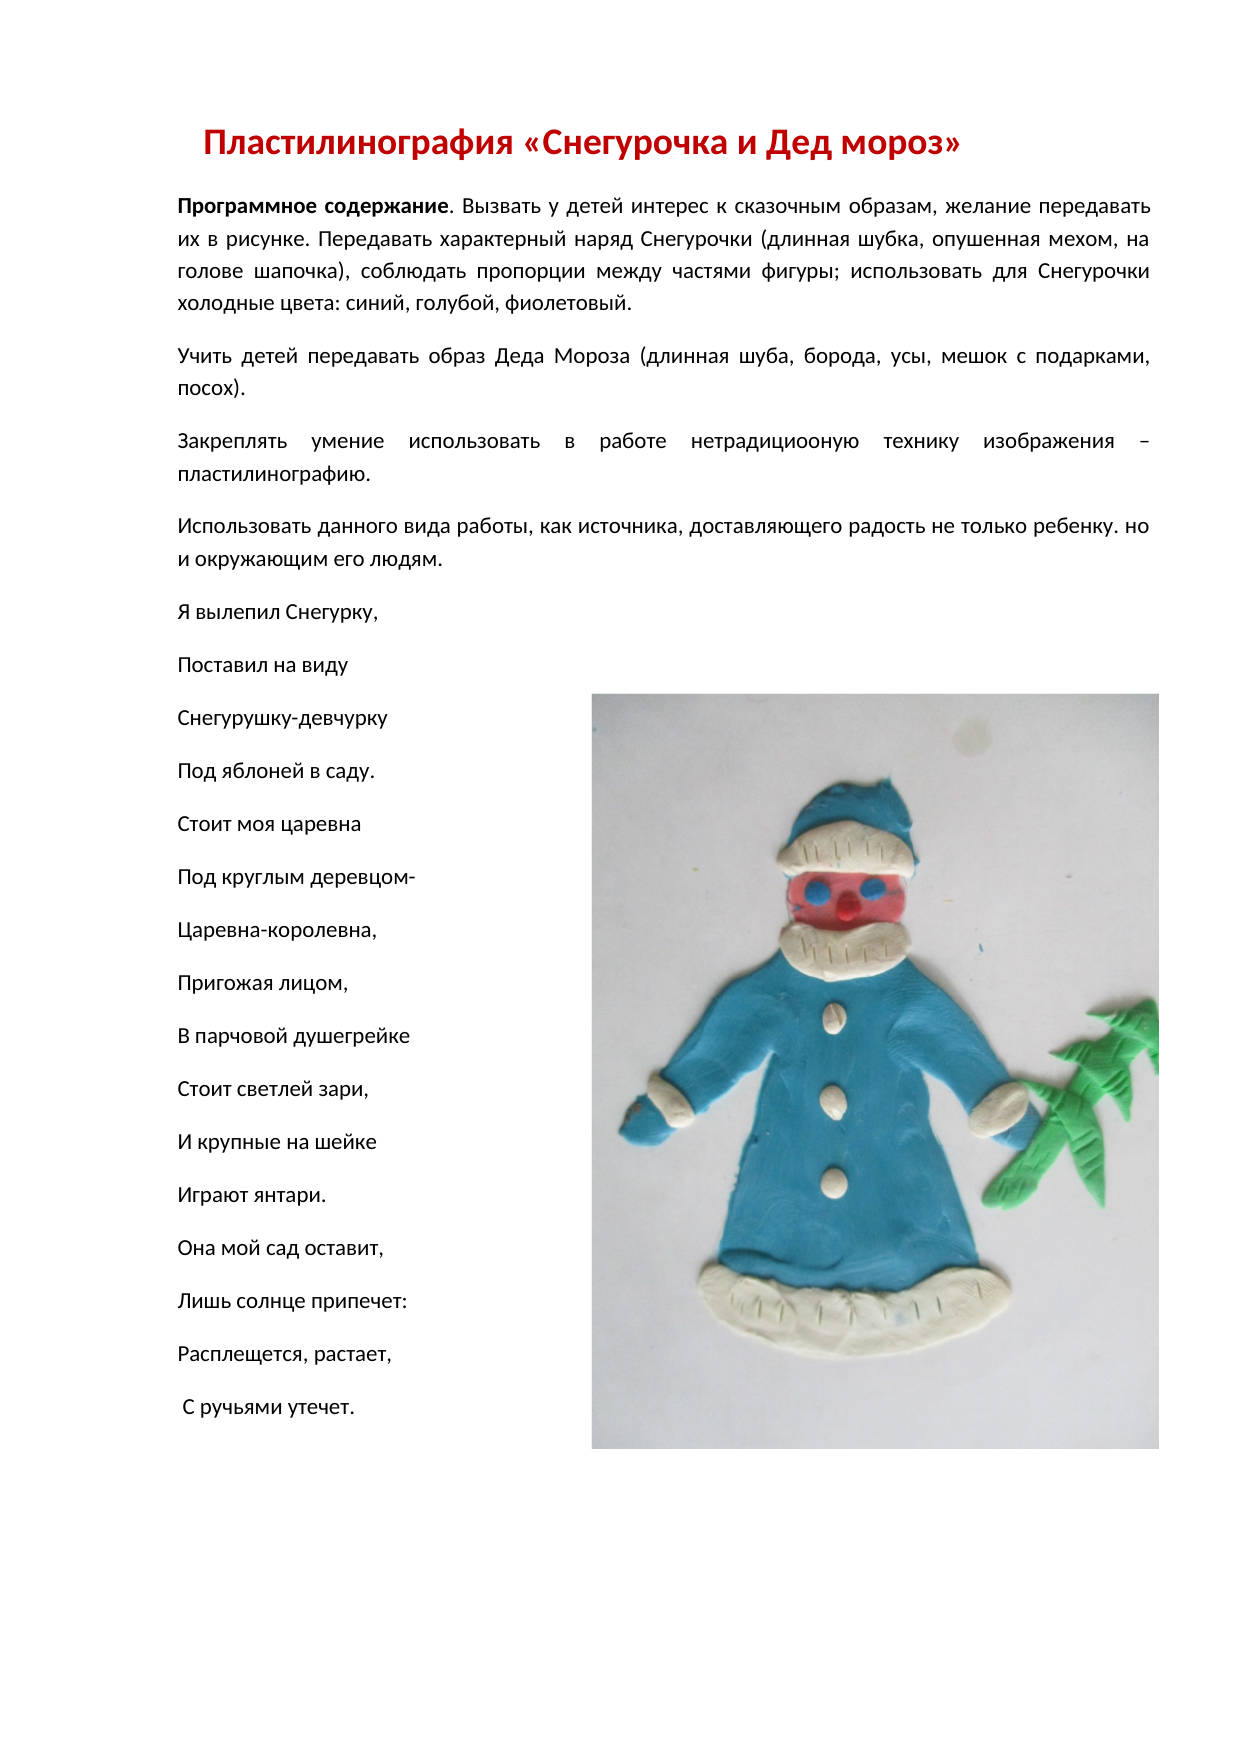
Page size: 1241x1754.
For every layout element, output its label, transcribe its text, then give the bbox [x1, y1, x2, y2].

text Играют янтари. [177, 1180, 592, 1208]
picture [592, 694, 1158, 1449]
text Пластилинография «Снегурочка и Дед мороз» [177, 118, 1152, 164]
text И крупные на шейке [177, 1127, 592, 1155]
text Программное содержание. Вызвать у детей интерес к сказочным образам, желание передавать их в рисунке. Передавать характерный наряд Снегурочки (длинная шубка, опушенная мехом, на голове шапочка), соблюдать пропорции между частями фигуры; использовать для Снегурочки холодные цвета: синий, голубой, фиолетовый. [177, 192, 1152, 316]
text Под круглым деревцом- [177, 862, 592, 890]
text Она мой сад оставит, [177, 1233, 592, 1261]
text Снегурушку-девчурку [177, 703, 592, 731]
text Поставил на виду [177, 650, 1152, 678]
text Стоит моя царевна [177, 809, 592, 837]
text Пригожая лицом, [177, 968, 592, 996]
text Стоит светлей зари, [177, 1074, 592, 1102]
text С ручьями утечет. [177, 1392, 592, 1420]
text Под яблоней в саду. [177, 756, 592, 784]
text Использовать данного вида работы, как источника, доставляющего радость не только ребенку. но и окружающим его людям. [177, 512, 1152, 572]
text Царевна-королевна, [177, 915, 592, 943]
text Лишь солнце припечет: [177, 1286, 592, 1314]
text Я вылепил Снегурку, [177, 597, 1152, 625]
text В парчовой душегрейке [177, 1021, 592, 1049]
text Учить детей передавать образ Деда Мороза (длинная шуба, борода, усы, мешок с подарками, посох). [177, 341, 1152, 401]
text Расплещется, растает, [177, 1339, 592, 1367]
text Закреплять умение использовать в работе нетрадициооную технику изображения – пластилинографию. [177, 426, 1152, 487]
